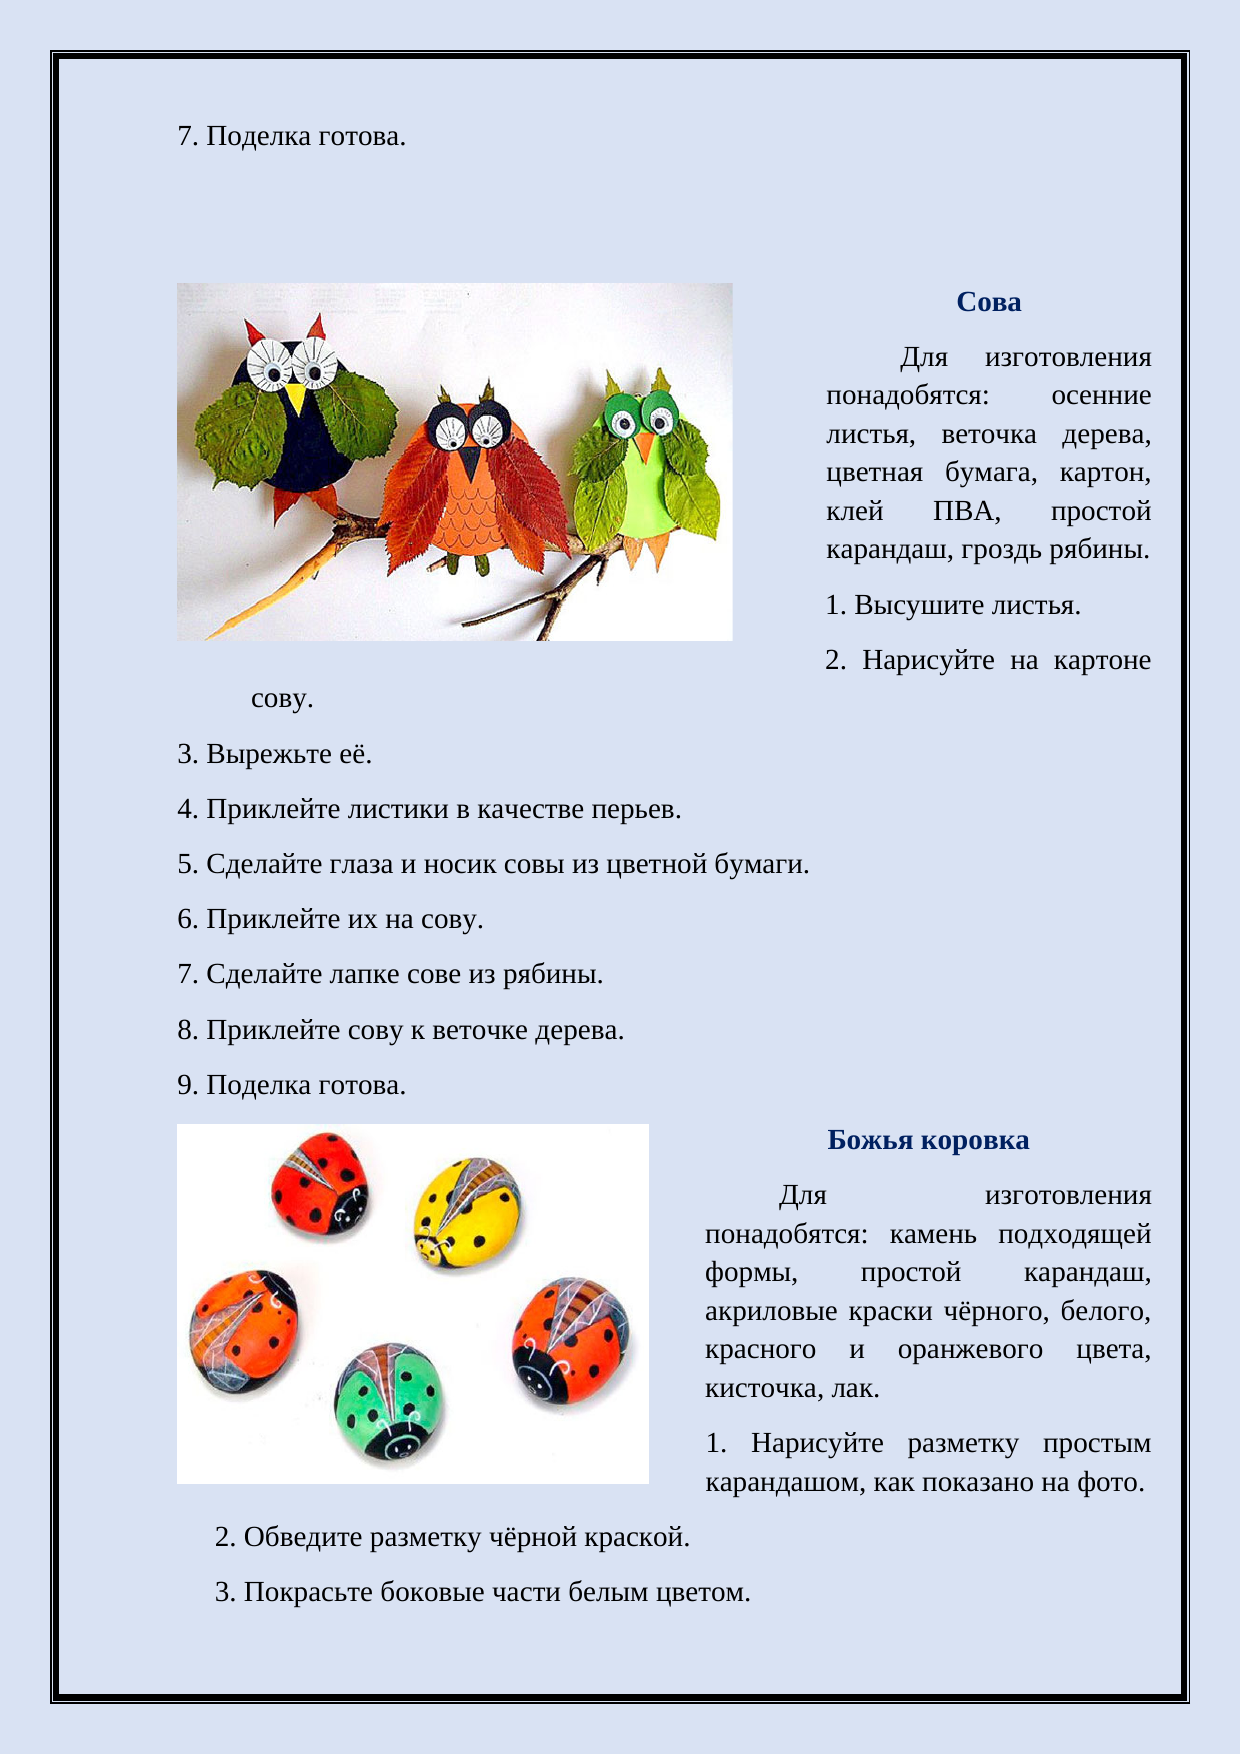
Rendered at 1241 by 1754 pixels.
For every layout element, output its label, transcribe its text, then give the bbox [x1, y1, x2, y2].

text 7. Поделка готова. [177, 118, 1152, 152]
text 3. Покрасьте боковые части белым цветом. [214, 1574, 1152, 1608]
text 5. Сделайте глаза и носик совы из цветной бумаги. [177, 846, 1152, 880]
picture [177, 283, 733, 641]
text 1. Нарисуйте разметку простым карандашом, как показано на фото. [214, 1425, 1152, 1497]
text Сова [733, 284, 1152, 317]
text Для изготовления понадобятся: камень подходящей формы, простой карандаш, акриловые краски чёрного, белого, красного и оранжевого цвета, кисточка, лак. [649, 1177, 1152, 1404]
text 1. Высушите листья. [733, 587, 1152, 620]
picture [177, 1124, 649, 1484]
text Для изготовления понадобятся: осенние листья, веточка дерева, цветная бумага, картон, клей ПВА, простой карандаш, гроздь рябины. [733, 339, 1152, 565]
text 6. Приклейте их на сову. [177, 901, 1152, 935]
text 4. Приклейте листики в качестве перьев. [177, 791, 1152, 824]
text 2. Обведите разметку чёрной краской. [214, 1519, 1152, 1553]
text 9. Поделка готова. [177, 1067, 1152, 1101]
text 3. Вырежьте её. [177, 736, 1152, 769]
text 2. Нарисуйте на картоне сову. [251, 642, 1152, 714]
text Божья коровка [214, 1122, 1152, 1156]
text 7. Сделайте лапке сове из рябины. [177, 957, 1152, 990]
text 8. Приклейте сову к веточке дерева. [177, 1012, 1152, 1045]
